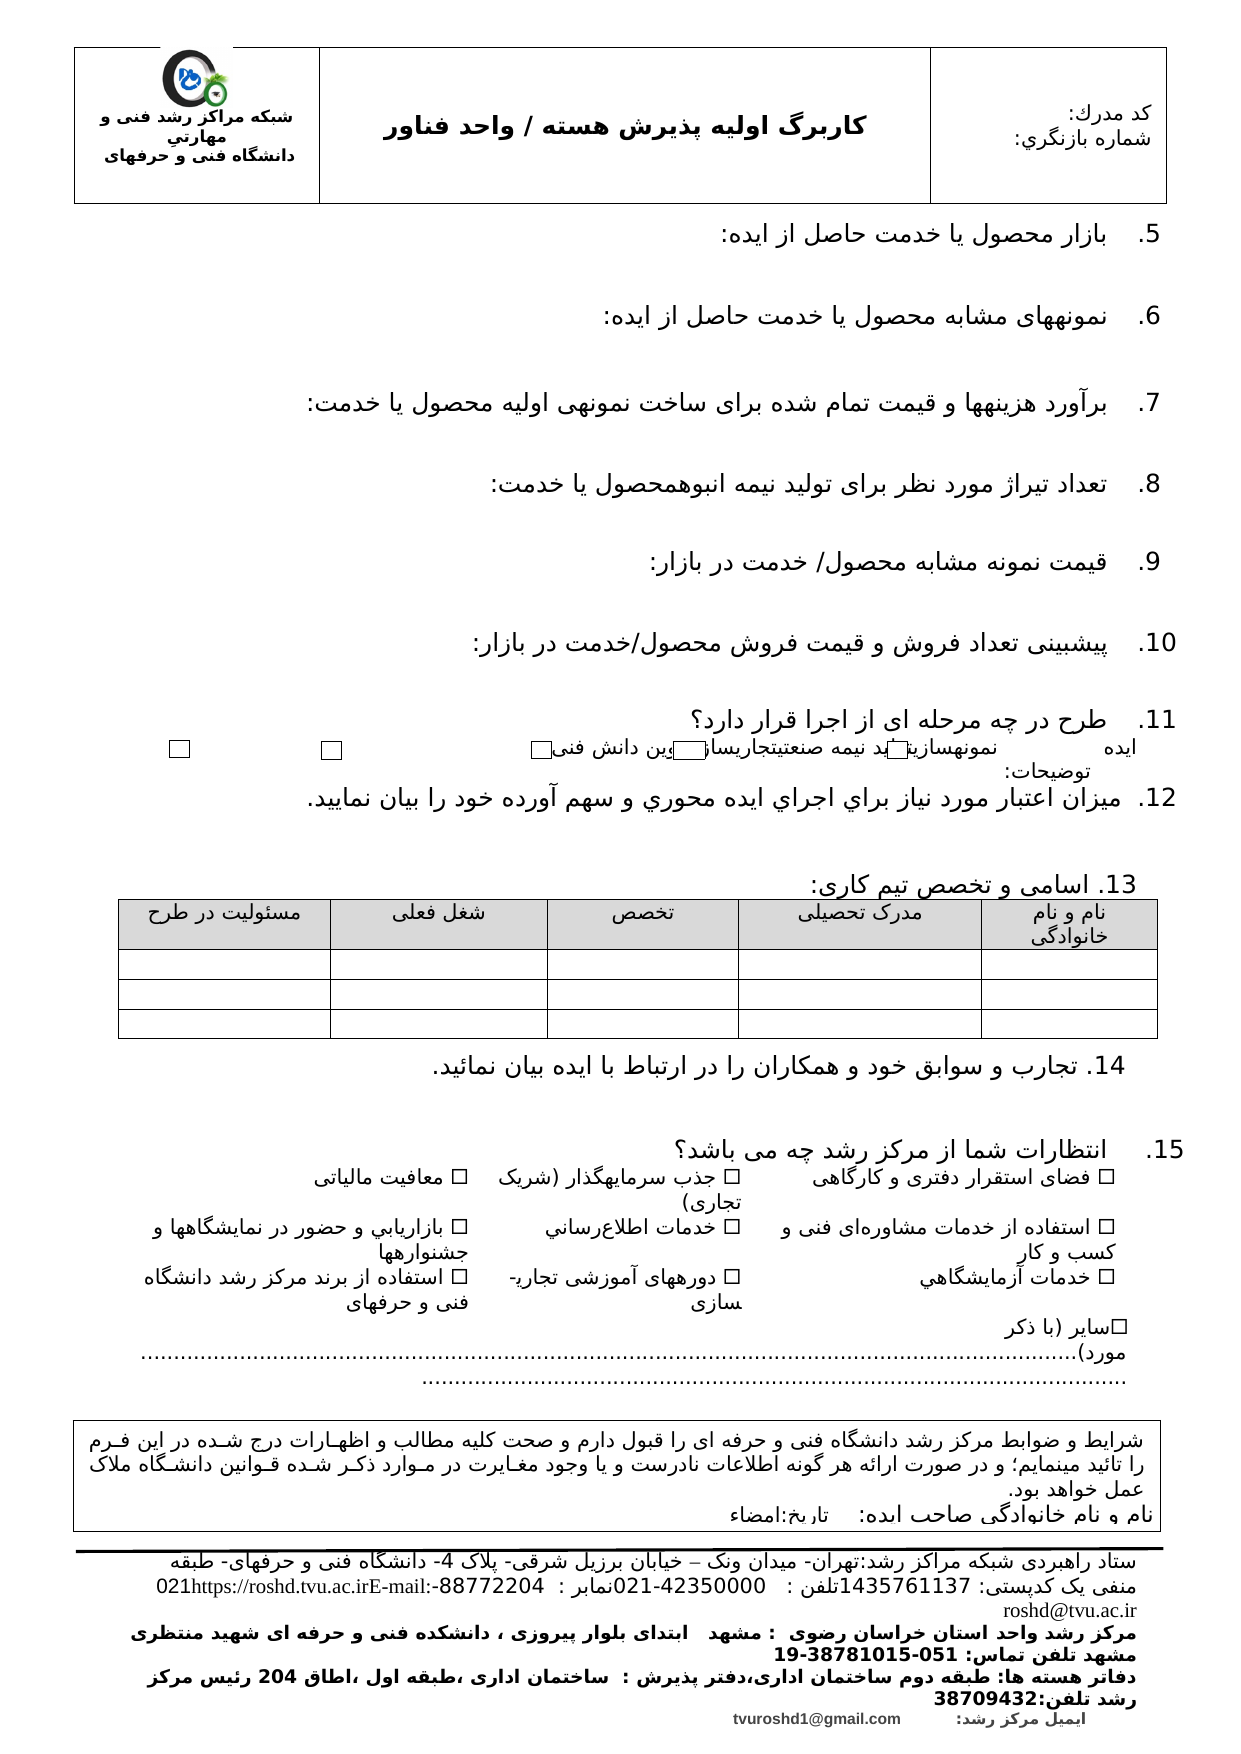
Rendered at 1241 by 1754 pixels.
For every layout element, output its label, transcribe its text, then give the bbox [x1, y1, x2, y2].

table_cell [548, 950, 738, 979]
list قیمت نمونه مشابه محصول/ خدمت در بازار: [89, 547, 1137, 576]
table_header فضای استقرار دفتری و کارگاهی [745, 1165, 1153, 1215]
table_cell [982, 980, 1157, 1008]
table_cell [739, 980, 981, 1008]
list برآورد هزینهها و قیمت تمام شده برای ساخت نمونهی اولیه محصول یا خدمت: [89, 388, 1137, 417]
picture [160, 47, 233, 108]
table_cell خدمات اطلاع‌رساني [472, 1215, 744, 1265]
text ایده نمونهسازیتولید نیمه صنعتیتجاریسازیتدوین دانش فنی [89, 735, 1137, 759]
text توضیحات: [89, 759, 1137, 783]
list تعداد تیراژ مورد نظر برای تولید نیمه انبوهمحصول یا خدمت: [89, 470, 1137, 499]
table_cell [739, 950, 981, 979]
table_cell [119, 1010, 330, 1038]
table_header مدرک تحصیلی [739, 900, 981, 949]
table_cell [982, 1010, 1157, 1038]
table_cell [982, 950, 1157, 979]
list ميزان اعتبار مورد نياز براي اجراي ايده محوري و سهم آورده خود را بيان نماييد. [89, 783, 1137, 813]
table_cell دورههای آموزشی تجاریسازی [472, 1265, 744, 1315]
table_cell استفاده از برند مرکز رشد دانشگاه فنی و حرفهای [136, 1265, 472, 1315]
table_cell ساير (با ذكر مورد)......................................................................................................................................................................................................................................................... [135, 1315, 1166, 1390]
list انتظارات شما از مرکز رشد چه می باشد؟ [89, 1136, 1145, 1165]
table_cell [331, 980, 547, 1008]
table_header تخصص [548, 900, 738, 949]
table_header شغل فعلی [331, 900, 547, 949]
table_cell [331, 1010, 547, 1038]
list نمونههای مشابه محصول یا خدمت حاصل از ایده: [89, 301, 1137, 330]
list پیشبینی تعداد فروش و قیمت فروش محصول/خدمت در بازار: [89, 629, 1137, 658]
table_cell [739, 1010, 981, 1038]
table_header جذب سرمایهگذار (شریک تجاری) [472, 1165, 744, 1215]
table_cell [548, 980, 738, 1008]
text 14. تجارب و سوابق خود و همکاران را در ارتباط با ایده بیان نمائید. [89, 1051, 1181, 1080]
table_cell بازاريابي و حضور در نمایشگاهها و جشنوارهها [136, 1215, 472, 1265]
table_cell استفاده از خدمات مشاوره‌ای فنی و کسب و کار [745, 1215, 1153, 1265]
list بازار محصول یا خدمت حاصل از ایده: [89, 219, 1137, 248]
table_cell [331, 950, 547, 979]
table_cell [119, 950, 330, 979]
table_header معافیت مالیاتی [136, 1165, 472, 1215]
table_header مسئولیت در طرح [119, 900, 330, 949]
table_header نام و نام خانوادگی [982, 900, 1157, 949]
list طرح در چه مرحله ای از اجرا قرار دارد؟ [89, 706, 1137, 735]
table_cell خدمات آزمايشگاهي [745, 1265, 1153, 1315]
table_cell [548, 1010, 738, 1038]
table_cell [119, 980, 330, 1008]
text 13. اسامی و تخصص تیم کاری: [89, 870, 1137, 899]
